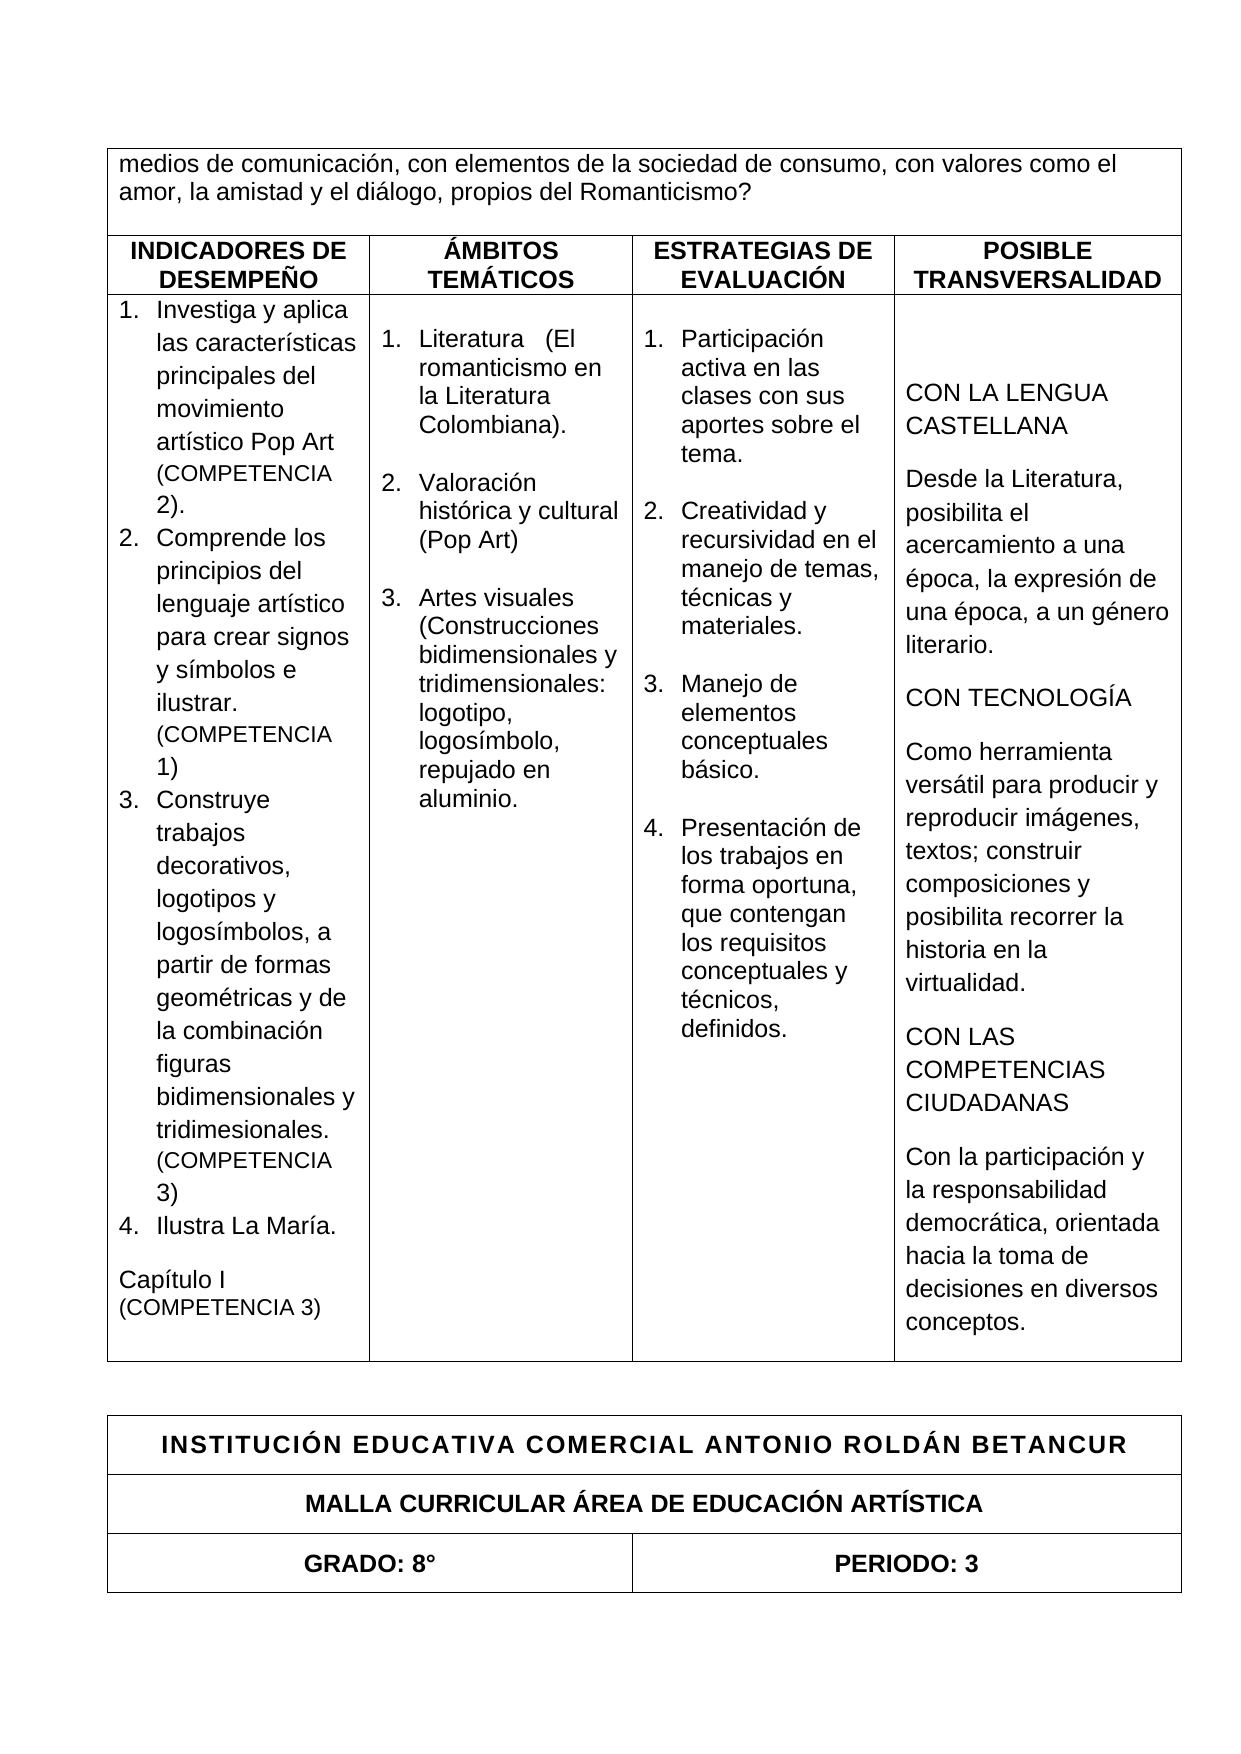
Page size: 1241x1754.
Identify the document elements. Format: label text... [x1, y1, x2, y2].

table_cell GRADO: 8° [108, 1534, 632, 1592]
table_cell Literatura (El romanticismo en la Literatura Colombiana). Valoración histórica y cultural (Pop Art) Artes visuales (Construcciones bidimensionales y tridimensionales: logotipo, logosímbolo, repujado en aluminio. [370, 295, 632, 1361]
table_cell ÁMBITOS TEMÁTICOS [370, 236, 632, 294]
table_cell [108, 149, 1181, 235]
table_cell INDICADORES DE DESEMPEÑO [108, 236, 369, 294]
table_cell POSIBLE TRANSVERSALIDAD [895, 236, 1181, 294]
table_cell CON LA LENGUA CASTELLANA Desde la Literatura, posibilita el acercamiento a una época, la expresión de una época, a un género literario. CON TECNOLOGÍA Como herramienta versátil para producir y reproducir imágenes, textos; construir composiciones y posibilita recorrer la historia en la virtualidad. CON LAS COMPETENCIAS CIUDADANAS Con la participación y la responsabilidad democrática, orientada hacia la toma de decisiones en diversos conceptos. [895, 295, 1181, 1361]
table_cell PERIODO: 3 [633, 1534, 1181, 1592]
table_header INSTITUCIÓN EDUCATIVA COMERCIAL ANTONIO ROLDÁN BETANCUR [108, 1416, 1181, 1474]
table_cell MALLA CURRICULAR ÁREA DE EDUCACIÓN ARTÍSTICA [108, 1475, 1181, 1533]
table_cell Investiga y aplica las características principales del movimiento artístico Pop Art (COMPETENCIA 2). Comprende los principios del lenguaje artístico para crear signos y símbolos e ilustrar. (COMPETENCIA 1) Construye trabajos decorativos, logotipos y logosímbolos, a partir de formas geométricas y de la combinación figuras bidimensionales y tridimesionales. (COMPETENCIA 3) Ilustra La María. Capítulo I (COMPETENCIA 3) [108, 295, 369, 1361]
table_cell ESTRATEGIAS DE EVALUACIÓN [633, 236, 894, 294]
